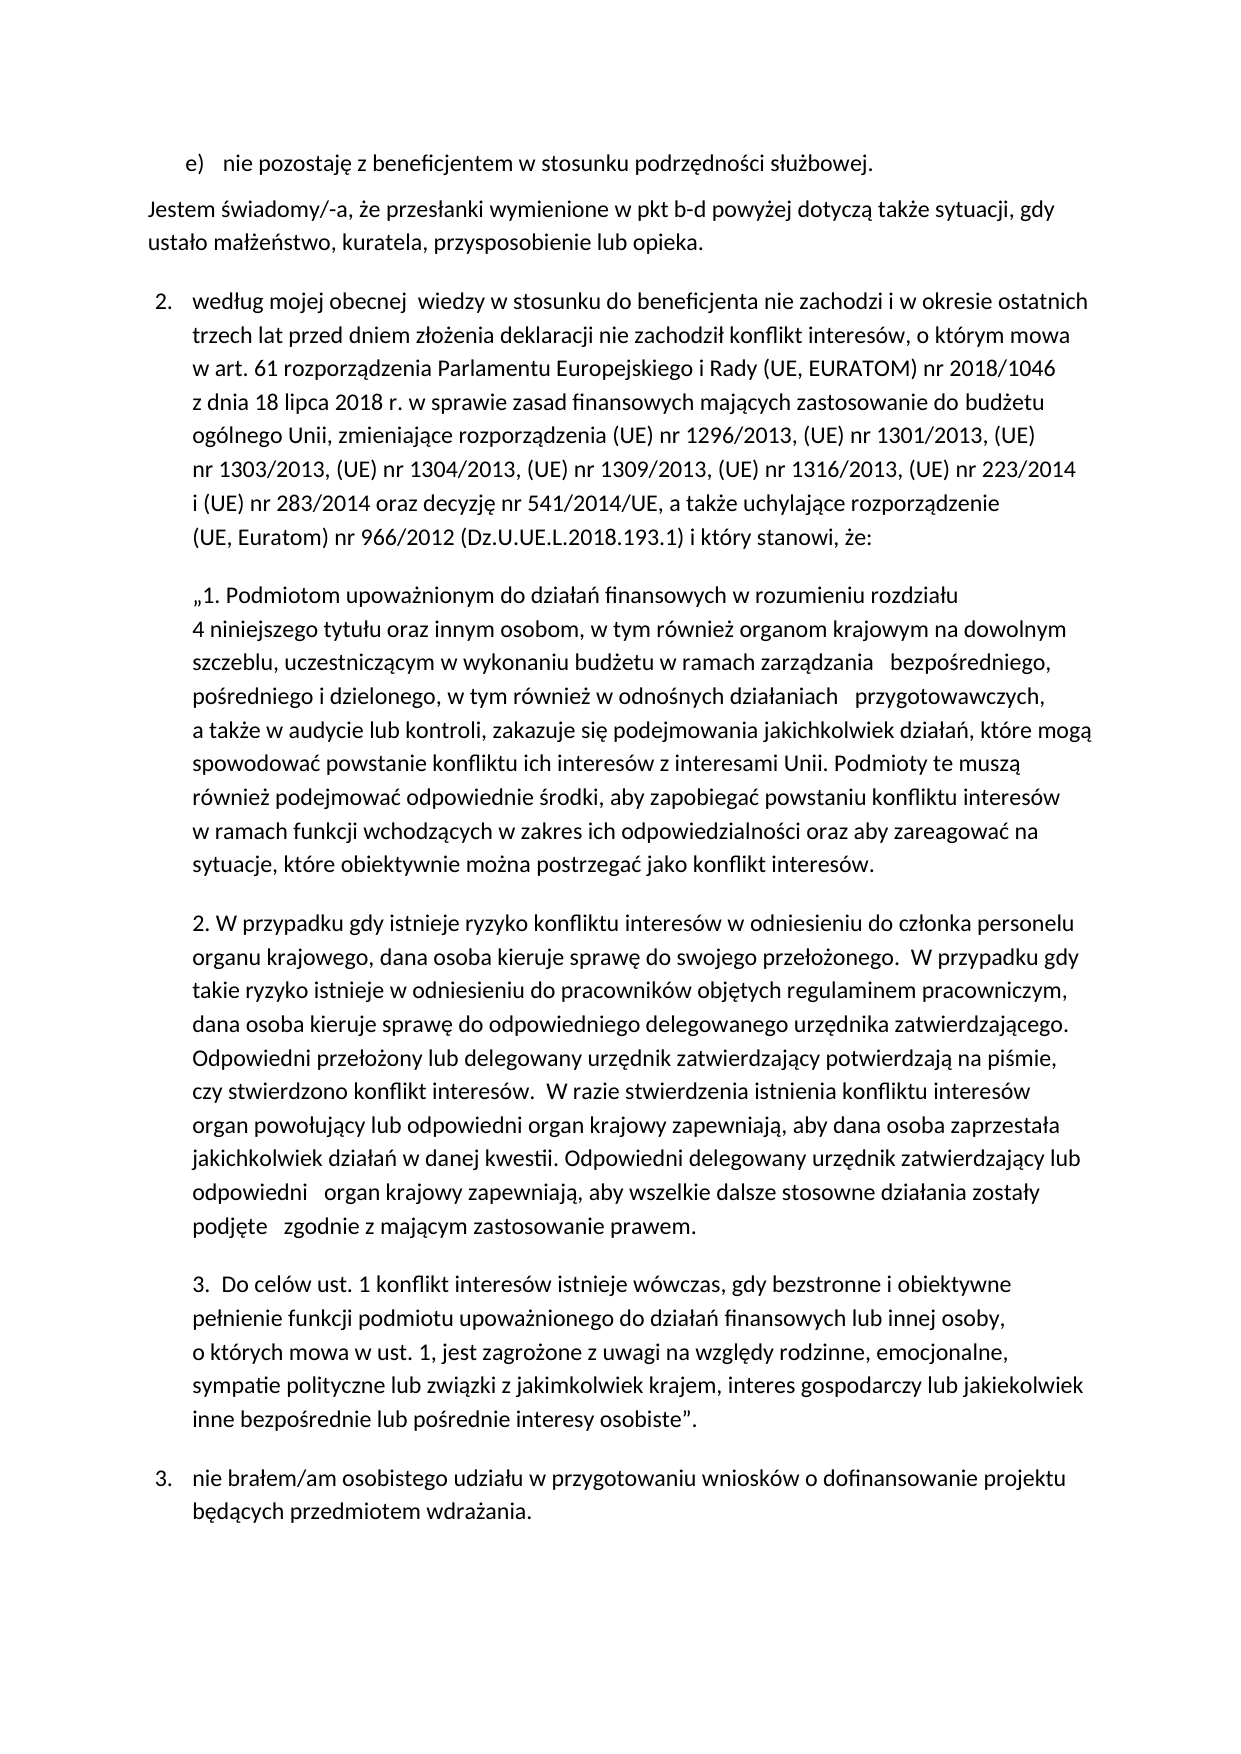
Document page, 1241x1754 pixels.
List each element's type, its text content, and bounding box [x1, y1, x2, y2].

text Jestem świadomy/-a, że przesłanki wymienione w pkt b-d powyżej dotyczą także sytuacji, gdy ustało małżeństwo, kuratela, przysposobienie lub opieka. [148, 194, 1093, 257]
text 2. W przypadku gdy istnieje ryzyko konfliktu interesów w odniesieniu do członka personelu organu krajowego, dana osoba kieruje sprawę do swojego przełożonego. W przypadku gdy takie ryzyko istnieje w odniesieniu do pracowników objętych regulaminem pracowniczym, dana osoba kieruje sprawę do odpowiedniego delegowanego urzędnika zatwierdzającego. Odpowiedni przełożony lub delegowany urzędnik zatwierdzający potwierdzają na piśmie, czy stwierdzono konflikt interesów. W razie stwierdzenia istnienia konfliktu interesów organ powołujący lub odpowiedni organ krajowy zapewniają, aby dana osoba zaprzestała jakichkolwiek działań w danej kwestii. Odpowiedni delegowany urzędnik zatwierdzający lub odpowiedni organ krajowy zapewniają, aby wszelkie dalsze stosowne działania zostały podjęte zgodnie z mającym zastosowanie prawem. [192, 908, 1093, 1240]
list według mojej obecnej wiedzy w stosunku do beneficjenta nie zachodzi i w okresie ostatnich trzech lat przed dniem złożenia deklaracji nie zachodził konflikt interesów, o którym mowa w art. 61 rozporządzenia Parlamentu Europejskiego i Rady (UE, EURATOM) nr 2018/1046 z dnia 18 lipca 2018 r. w sprawie zasad finansowych mających zastosowanie do budżetu ogólnego Unii, zmieniające rozporządzenia (UE) nr 1296/2013, (UE) nr 1301/2013, (UE) nr 1303/2013, (UE) nr 1304/2013, (UE) nr 1309/2013, (UE) nr 1316/2013, (UE) nr 223/2014 i (UE) nr 283/2014 oraz decyzję nr 541/2014/UE, a także uchylające rozporządzenie (UE, Euratom) nr 966/2012 (Dz.U.UE.L.2018.193.1) i który stanowi, że: [154, 286, 1093, 551]
list Do celów ust. 1 konflikt interesów istnieje wówczas, gdy bezstronne i obiektywne pełnienie funkcji podmiotu upoważnionego do działań finansowych lub innej osoby, o których mowa w ust. 1, jest zagrożone z uwagi na względy rodzinne, emocjonalne, sympatie polityczne lub związki z jakimkolwiek krajem, interes gospodarczy lub jakiekolwiek inne bezpośrednie lub pośrednie interesy osobiste”. [192, 1269, 1093, 1433]
list nie brałem/am osobistego udziału w przygotowaniu wniosków o dofinansowanie projektu będących przedmiotem wdrażania. [154, 1463, 1093, 1526]
text „1. Podmiotom upoważnionym do działań finansowych w rozumieniu rozdziału 4 niniejszego tytułu oraz innym osobom, w tym również organom krajowym na dowolnym szczeblu, uczestniczącym w wykonaniu budżetu w ramach zarządzania bezpośredniego, pośredniego i dzielonego, w tym również w odnośnych działaniach przygotowawczych, a także w audycie lub kontroli, zakazuje się podejmowania jakichkolwiek działań, które mogą spowodować powstanie konfliktu ich interesów z interesami Unii. Podmioty te muszą również podejmować odpowiednie środki, aby zapobiegać powstaniu konfliktu interesów w ramach funkcji wchodzących w zakres ich odpowiedzialności oraz aby zareagować na sytuacje, które obiektywnie można postrzegać jako konflikt interesów. [192, 580, 1093, 879]
list nie pozostaję z beneficjentem w stosunku podrzędności służbowej. [185, 148, 1093, 177]
